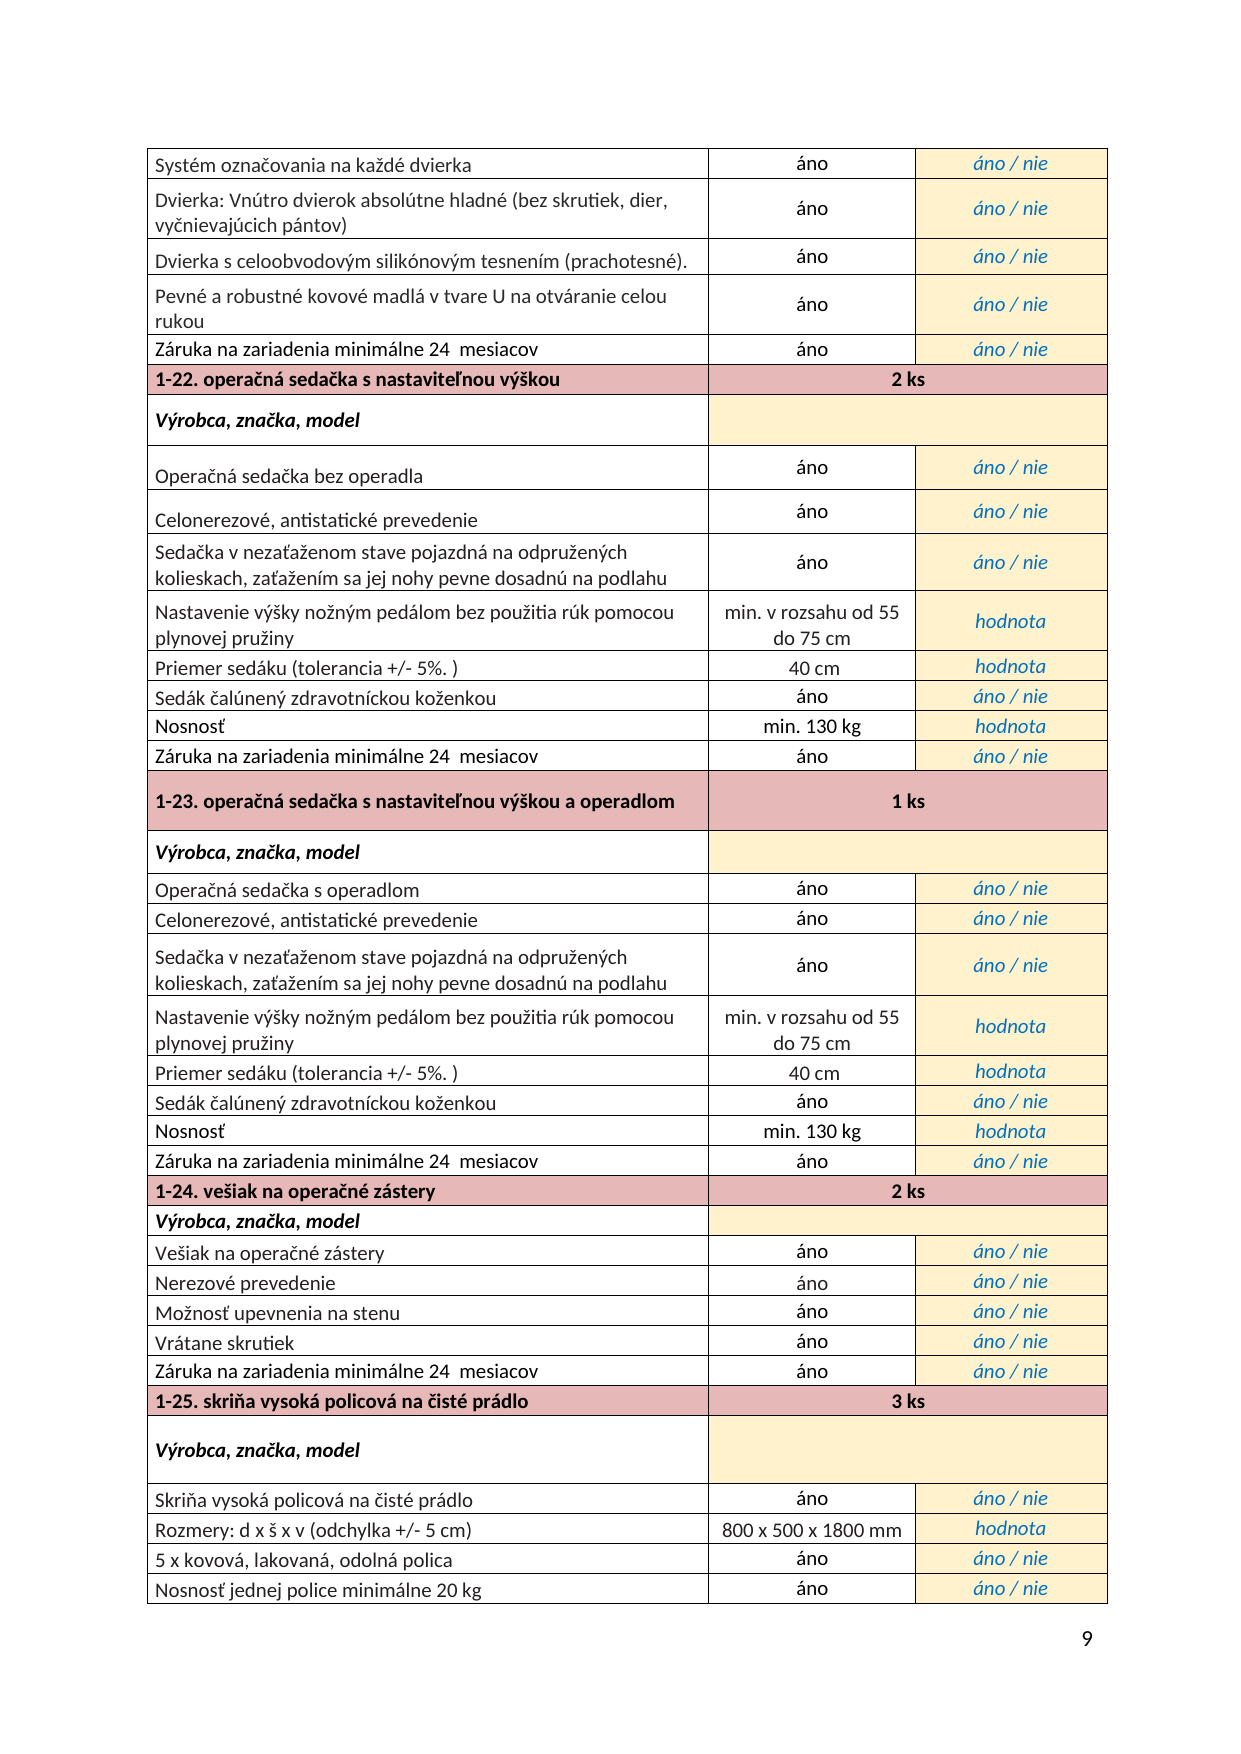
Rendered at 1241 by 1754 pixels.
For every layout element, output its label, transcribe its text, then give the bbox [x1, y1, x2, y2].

table_cell Výrobca, značka, model [148, 395, 708, 445]
table_cell Nastavenie výšky nožným pedálom bez použitia rúk pomocou plynovej pružiny [148, 591, 708, 650]
table_cell áno / nie [916, 1326, 1107, 1355]
table_cell áno / nie [916, 335, 1107, 364]
table_cell Vešiak na operačné zástery [148, 1236, 708, 1265]
table_cell Celonerezové, antistatické prevedenie [148, 490, 708, 532]
table_cell áno / nie [916, 1266, 1107, 1295]
table_cell áno [709, 681, 915, 710]
table_cell áno / nie [916, 934, 1107, 995]
table_cell Nastavenie výšky nožným pedálom bez použitia rúk pomocou plynovej pružiny [148, 996, 708, 1055]
table_cell Výrobca, značka, model [148, 1206, 708, 1235]
table_cell áno [709, 1356, 915, 1385]
table_cell áno / nie [916, 534, 1107, 590]
table_cell 2 ks [709, 365, 1107, 394]
table_cell Záruka na zariadenia minimálne 24 mesiacov [148, 741, 708, 770]
table_cell áno / nie [916, 239, 1107, 274]
table_cell [709, 395, 1107, 445]
table_cell 40 cm [709, 1056, 915, 1085]
table_cell áno [709, 446, 915, 489]
table_cell Výrobca, značka, model [148, 831, 708, 873]
table_cell Záruka na zariadenia minimálne 24 mesiacov [148, 335, 708, 364]
table_cell áno [709, 490, 915, 532]
table_cell áno / nie [916, 1356, 1107, 1385]
table_cell min. v rozsahu od 55 do 75 cm [709, 996, 915, 1055]
table_cell 800 x 500 x 1800 mm [709, 1514, 915, 1543]
table_cell Sedák čalúnený zdravotníckou koženkou [148, 681, 708, 710]
table_cell áno [709, 874, 915, 903]
table_cell áno [709, 1574, 915, 1603]
table_cell hodnota [916, 651, 1107, 680]
table_cell áno [709, 1326, 915, 1355]
table_cell áno [709, 179, 915, 238]
table_cell Sedačka v nezaťaženom stave pojazdná na odpružených kolieskach, zaťažením sa jej nohy pevne dosadnú na podlahu [148, 934, 708, 995]
table_cell Skriňa vysoká policová na čisté prádlo [148, 1484, 708, 1513]
table_cell áno / nie [916, 874, 1107, 903]
table_cell áno [709, 904, 915, 933]
table_cell hodnota [916, 996, 1107, 1055]
table_cell hodnota [916, 1056, 1107, 1085]
table_cell [709, 1416, 1107, 1483]
table_cell Operačná sedačka s operadlom [148, 874, 708, 903]
table_cell 1-25. skriňa vysoká policová na čisté prádlo [148, 1386, 708, 1415]
table_cell Záruka na zariadenia minimálne 24 mesiacov [148, 1356, 708, 1385]
table_cell 2 ks [709, 1176, 1107, 1205]
table_cell Dvierka: Vnútro dvierok absolútne hladné (bez skrutiek, dier, vyčnievajúcich pántov) [148, 179, 708, 238]
table_cell áno / nie [916, 179, 1107, 238]
table_cell hodnota [916, 711, 1107, 740]
table_cell Priemer sedáku (tolerancia +/- 5%. ) [148, 1056, 708, 1085]
table_cell áno / nie [916, 1296, 1107, 1325]
table_cell áno / nie [916, 1236, 1107, 1265]
table_cell Záruka na zariadenia minimálne 24 mesiacov [148, 1146, 708, 1175]
table_cell Nosnosť [148, 1116, 708, 1145]
table_cell Systém označovania na každé dvierka [148, 149, 708, 178]
table_cell áno [709, 741, 915, 770]
table_cell áno / nie [916, 1146, 1107, 1175]
table_cell áno / nie [916, 490, 1107, 532]
table_cell áno [709, 1296, 915, 1325]
table_cell áno / nie [916, 1484, 1107, 1513]
table_cell 1-23. operačná sedačka s nastaviteľnou výškou a operadlom [148, 771, 708, 830]
table_cell Dvierka s celoobvodovým silikónovým tesnením (prachotesné). [148, 239, 708, 274]
table_cell hodnota [916, 1116, 1107, 1145]
table_cell Celonerezové, antistatické prevedenie [148, 904, 708, 933]
table_cell áno [709, 1544, 915, 1573]
table_cell 1 ks [709, 771, 1107, 830]
table_cell [709, 831, 1107, 873]
table_cell áno [709, 149, 915, 178]
table_cell [709, 1206, 1107, 1235]
table_cell áno / nie [916, 681, 1107, 710]
table_cell áno [709, 1086, 915, 1115]
table_cell hodnota [916, 1514, 1107, 1543]
table_cell Nerezové prevedenie [148, 1266, 708, 1295]
table_cell áno [709, 1266, 915, 1295]
table_cell 3 ks [709, 1386, 1107, 1415]
table_cell Nosnosť [148, 711, 708, 740]
table_cell Výrobca, značka, model [148, 1416, 708, 1483]
table_cell áno [709, 275, 915, 334]
table_cell áno [709, 335, 915, 364]
table_cell Sedačka v nezaťaženom stave pojazdná na odpružených kolieskach, zaťažením sa jej nohy pevne dosadnú na podlahu [148, 534, 708, 590]
table_cell áno [709, 1146, 915, 1175]
table_cell áno [709, 934, 915, 995]
table_cell áno / nie [916, 904, 1107, 933]
table_cell áno / nie [916, 446, 1107, 489]
table_cell Operačná sedačka bez operadla [148, 446, 708, 489]
table_cell áno / nie [916, 149, 1107, 178]
table_cell min. v rozsahu od 55 do 75 cm [709, 591, 915, 650]
table_cell áno [709, 534, 915, 590]
table_cell áno / nie [916, 1574, 1107, 1603]
table_cell hodnota [916, 591, 1107, 650]
table_cell áno [709, 1236, 915, 1265]
table_cell 1-22. operačná sedačka s nastaviteľnou výškou [148, 365, 708, 394]
table_cell Priemer sedáku (tolerancia +/- 5%. ) [148, 651, 708, 680]
table_cell 5 x kovová, lakovaná, odolná polica [148, 1544, 708, 1573]
table_cell min. 130 kg [709, 711, 915, 740]
table_cell áno [709, 1484, 915, 1513]
table_cell áno / nie [916, 1544, 1107, 1573]
table_cell Vrátane skrutiek [148, 1326, 708, 1355]
table_cell 40 cm [709, 651, 915, 680]
table_cell Nosnosť jednej police minimálne 20 kg [148, 1574, 708, 1603]
table_cell Rozmery: d x š x v (odchylka +/- 5 cm) [148, 1514, 708, 1543]
table_cell áno / nie [916, 275, 1107, 334]
table_cell áno / nie [916, 741, 1107, 770]
table_cell min. 130 kg [709, 1116, 915, 1145]
table_cell áno [709, 239, 915, 274]
table_cell Sedák čalúnený zdravotníckou koženkou [148, 1086, 708, 1115]
table_cell Pevné a robustné kovové madlá v tvare U na otváranie celou rukou [148, 275, 708, 334]
table_cell áno / nie [916, 1086, 1107, 1115]
table_cell Možnosť upevnenia na stenu [148, 1296, 708, 1325]
table_cell 1-24. vešiak na operačné zástery [148, 1176, 708, 1205]
